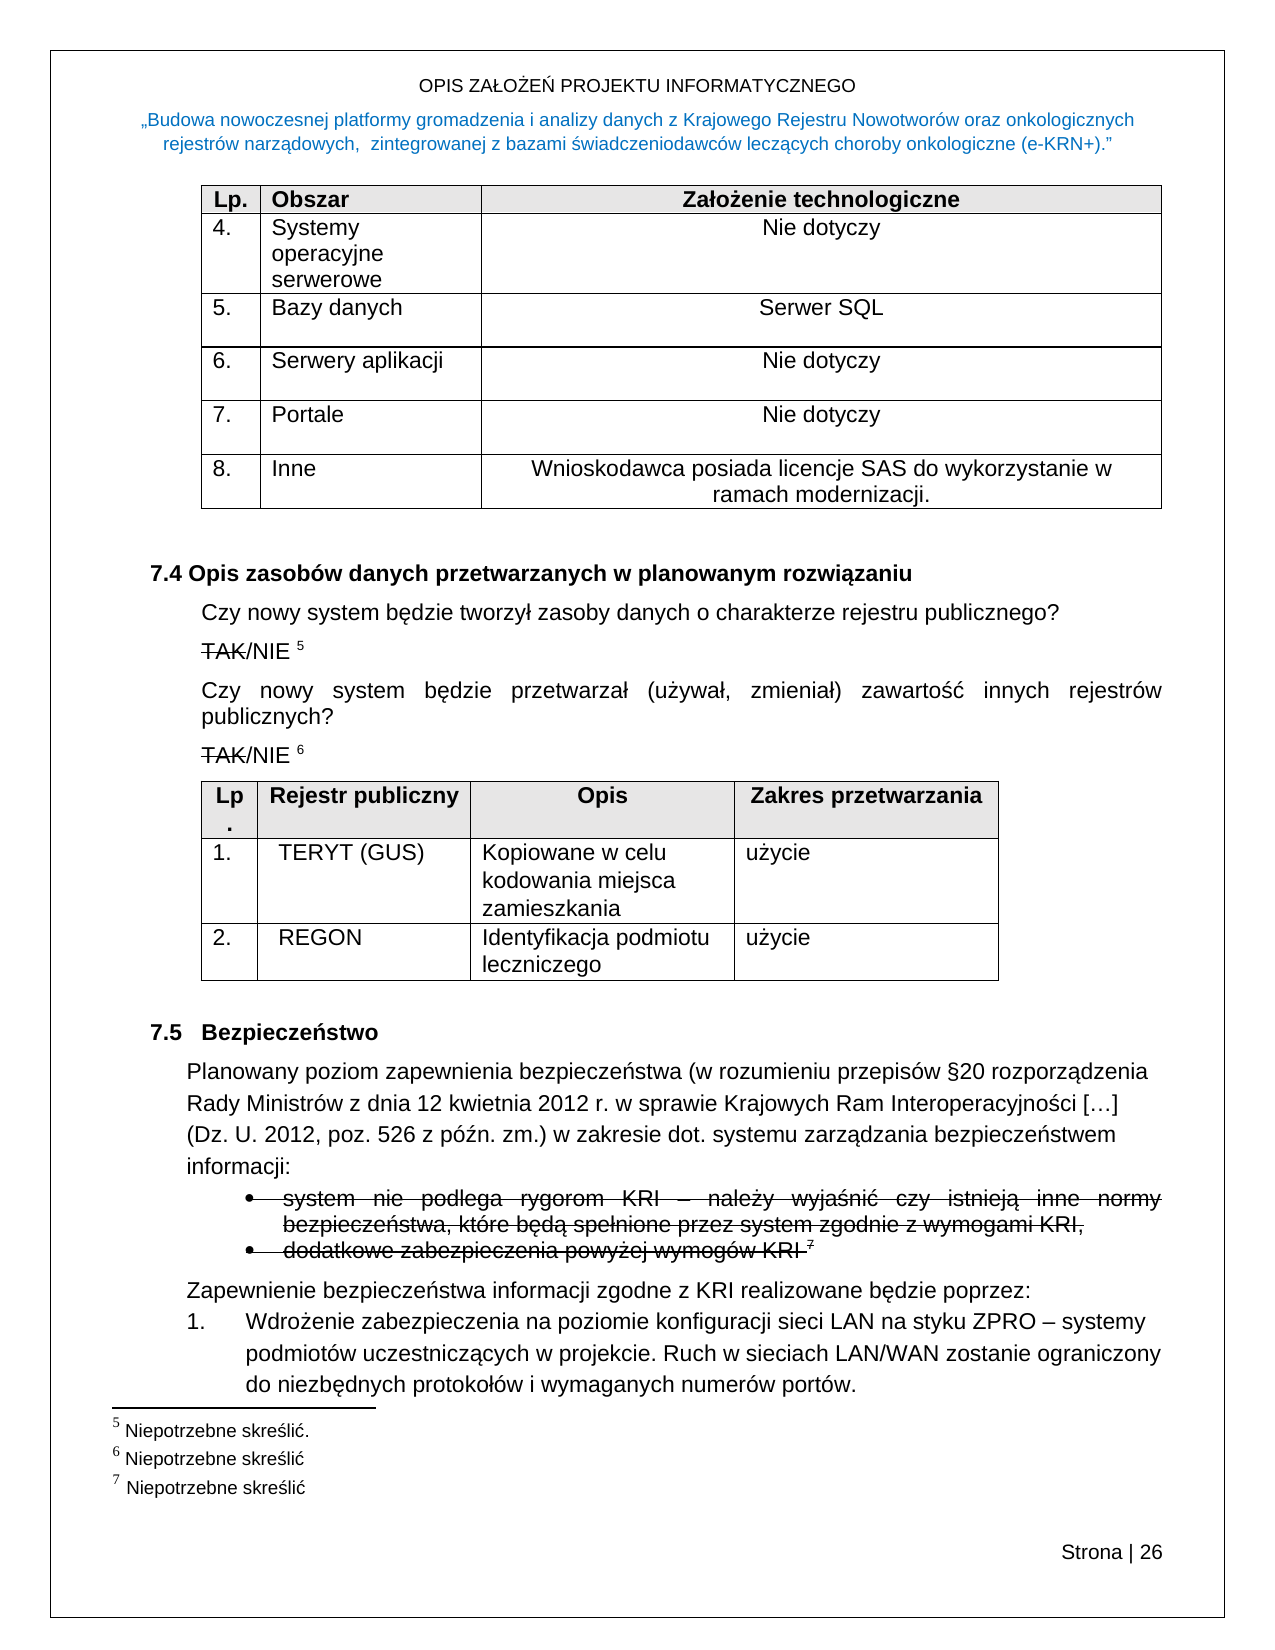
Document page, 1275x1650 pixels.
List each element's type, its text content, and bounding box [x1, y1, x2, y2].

table_cell Bazy danych [261, 294, 481, 346]
subtitle 7.4 Opis zasobów danych przetwarzanych w planowanym rozwiązaniu [150, 560, 1145, 586]
table_cell Portale [261, 401, 481, 454]
text Planowany poziom zapewnienia bezpieczeństwa (w rozumieniu przepisów §20 rozporządzenia Rady Ministrów z dnia 12 kwietnia 2012 r. w sprawie Krajowych Ram Interoperacyjności […] (Dz. U. 2012, poz. 526 z późn. zm.) w zakresie dot. systemu zarządzania bezpieczeństwem informacji: [186, 1058, 1162, 1179]
table_cell TERYT (GUS) [258, 839, 470, 922]
text Czy nowy system będzie przetwarzał (używał, zmieniał) zawartość innych rejestrów publicznych? [201, 677, 1162, 729]
table_header Lp. [202, 782, 257, 838]
list Wdrożenie zabezpieczenia na poziomie konfiguracji sieci LAN na styku ZPRO – systemy podmiotów uczestniczących w projekcie. Ruch w sieciach LAN/WAN zostanie ograniczony do niezbędnych protokołów i wymaganych numerów portów. [186, 1308, 1162, 1398]
table_cell [202, 348, 260, 400]
table_cell Serwer SQL [482, 294, 1161, 346]
list system nie podlega rygorom KRI – należy wyjaśnić czy istnieją inne normy bezpieczeństwa, które będą spełnione przez system zgodnie z wymogami KRI, [245, 1184, 1162, 1199]
table_cell REGON [258, 924, 470, 979]
table_cell Serwery aplikacji [261, 348, 481, 400]
table_header Opis [471, 782, 734, 838]
text TAK/NIE [201, 638, 1162, 664]
table_header Obszar [261, 186, 481, 212]
table_header Lp. [202, 186, 260, 212]
table_cell Inne [261, 455, 481, 508]
text Zapewnienie bezpieczeństwa informacji zgodne z KRI realizowane będzie poprzez: [186, 1277, 1162, 1303]
table_cell użycie [735, 839, 998, 922]
table_cell Nie dotyczy [482, 214, 1161, 293]
table_cell 2. [202, 924, 257, 979]
list dodatkowe zabezpieczenia powyżej wymogów KRI [246, 1237, 1162, 1263]
text TAK/NIE [201, 742, 1162, 768]
table_cell [202, 401, 260, 454]
table_cell Nie dotyczy [482, 348, 1161, 400]
table_cell [202, 214, 260, 293]
table_header Rejestr publiczny [258, 782, 470, 838]
text Czy nowy system będzie tworzył zasoby danych o charakterze rejestru publicznego? [201, 599, 1162, 625]
table_cell Identyfikacja podmiotu leczniczego [471, 924, 734, 979]
table_cell użycie [735, 924, 998, 979]
table_cell Systemy operacyjne serwerowe [261, 214, 481, 293]
table_cell [202, 294, 260, 346]
table_cell Wnioskodawca posiada licencje SAS do wykorzystanie w ramach modernizacji. [482, 455, 1161, 508]
table_cell Nie dotyczy [482, 401, 1161, 454]
table_cell [202, 455, 260, 508]
table_header Założenie technologiczne [482, 186, 1161, 212]
subtitle Bezpieczeństwo [150, 1019, 1145, 1046]
list system nie podlega rygorom KRI – należy wyjaśnić czy istnieją inne normy bezpieczeństwa, które będą spełnione przez system zgodnie z wymogami KRI, [245, 1200, 1162, 1237]
table_cell 1. [202, 839, 257, 922]
table_cell Kopiowane w celu kodowania miejsca zamieszkania [471, 839, 734, 922]
table_header Zakres przetwarzania [735, 782, 998, 838]
